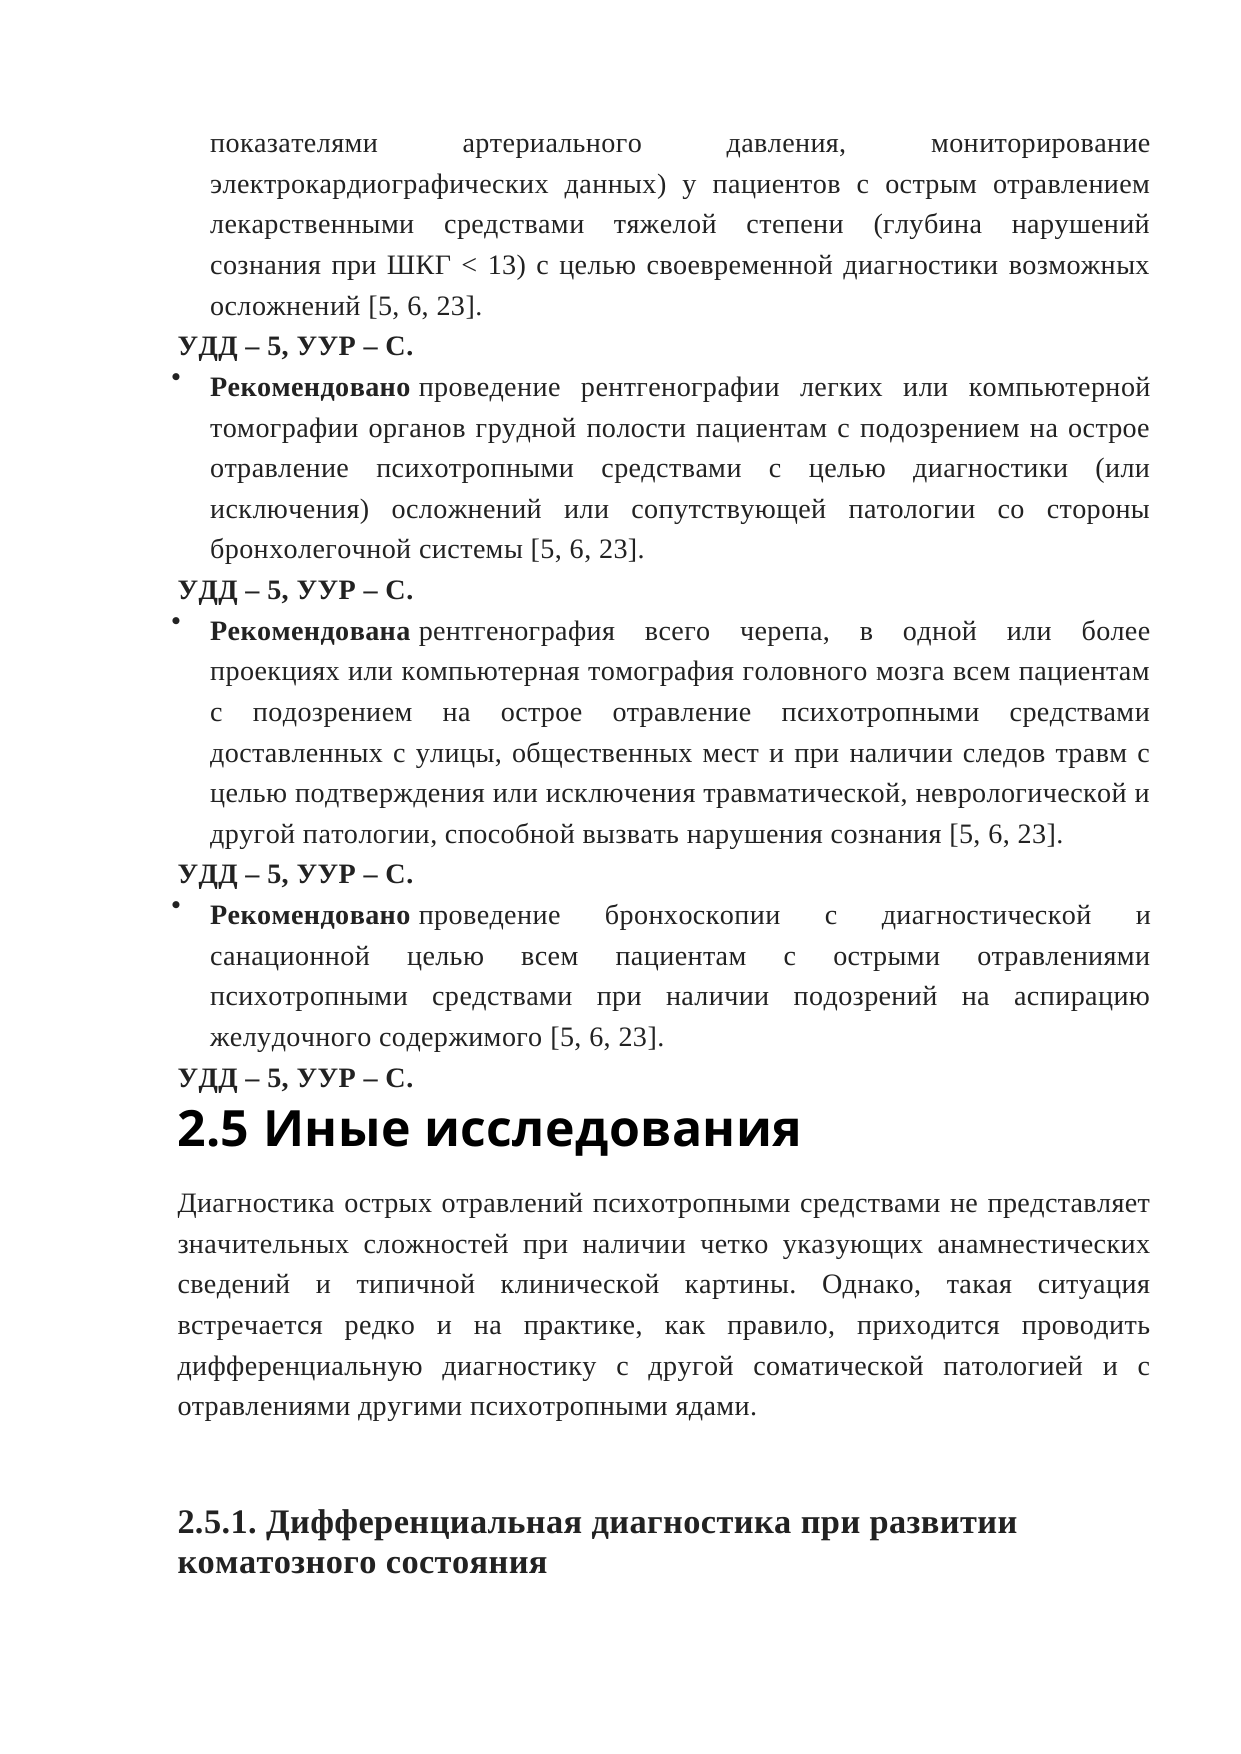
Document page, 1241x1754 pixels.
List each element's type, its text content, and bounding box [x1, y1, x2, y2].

list Рекомендовано проведение бронхоскопии с диагностической и санационной целью всем пациентам с острыми отравлениями психотропными средствами при наличии подозрений на аспирацию желудочного содержимого [5, 6, 23]. [172, 890, 1152, 1052]
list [172, 118, 1152, 321]
text 2.5.1. Дифференциальная диагностика при развитии коматозного состояния [177, 1500, 1152, 1581]
list Рекомендована рентгенография всего черепа, в одной или более проекциях или компьютерная томография головного мозга всем пациентам с подозрением на острое отравление психотропными средствами доставленных с улицы, общественных мест и при наличии следов травм с целью подтверждения или исключения травматической, неврологической и другой патологии, способной вызвать нарушения сознания [5, 6, 23]. [172, 606, 1152, 849]
text 2.5 Иные исследования [177, 1093, 1152, 1161]
text УДД – 5, УУР – С. [177, 1052, 1152, 1093]
text УДД – 5, УУР – С. [177, 849, 1152, 890]
text УДД – 5, УУР – С. [177, 565, 1152, 606]
text УДД – 5, УУР – С. [177, 321, 1152, 362]
list Рекомендовано проведение рентгенографии легких или компьютерной томографии органов грудной полости пациентам с подозрением на острое отравление психотропными средствами с целью диагностики (или исключения) осложнений или сопутствующей патологии со стороны бронхолегочной системы [5, 6, 23]. [172, 362, 1152, 565]
text Диагностика острых отравлений психотропными средствами не представляет значительных сложностей при наличии четко указующих анамнестических сведений и типичной клинической картины. Однако, такая ситуация встречается редко и на практике, как правило, приходится проводить дифференциальную диагностику с другой соматической патологией и с отравлениями другими психотропными ядами. [177, 1178, 1152, 1422]
